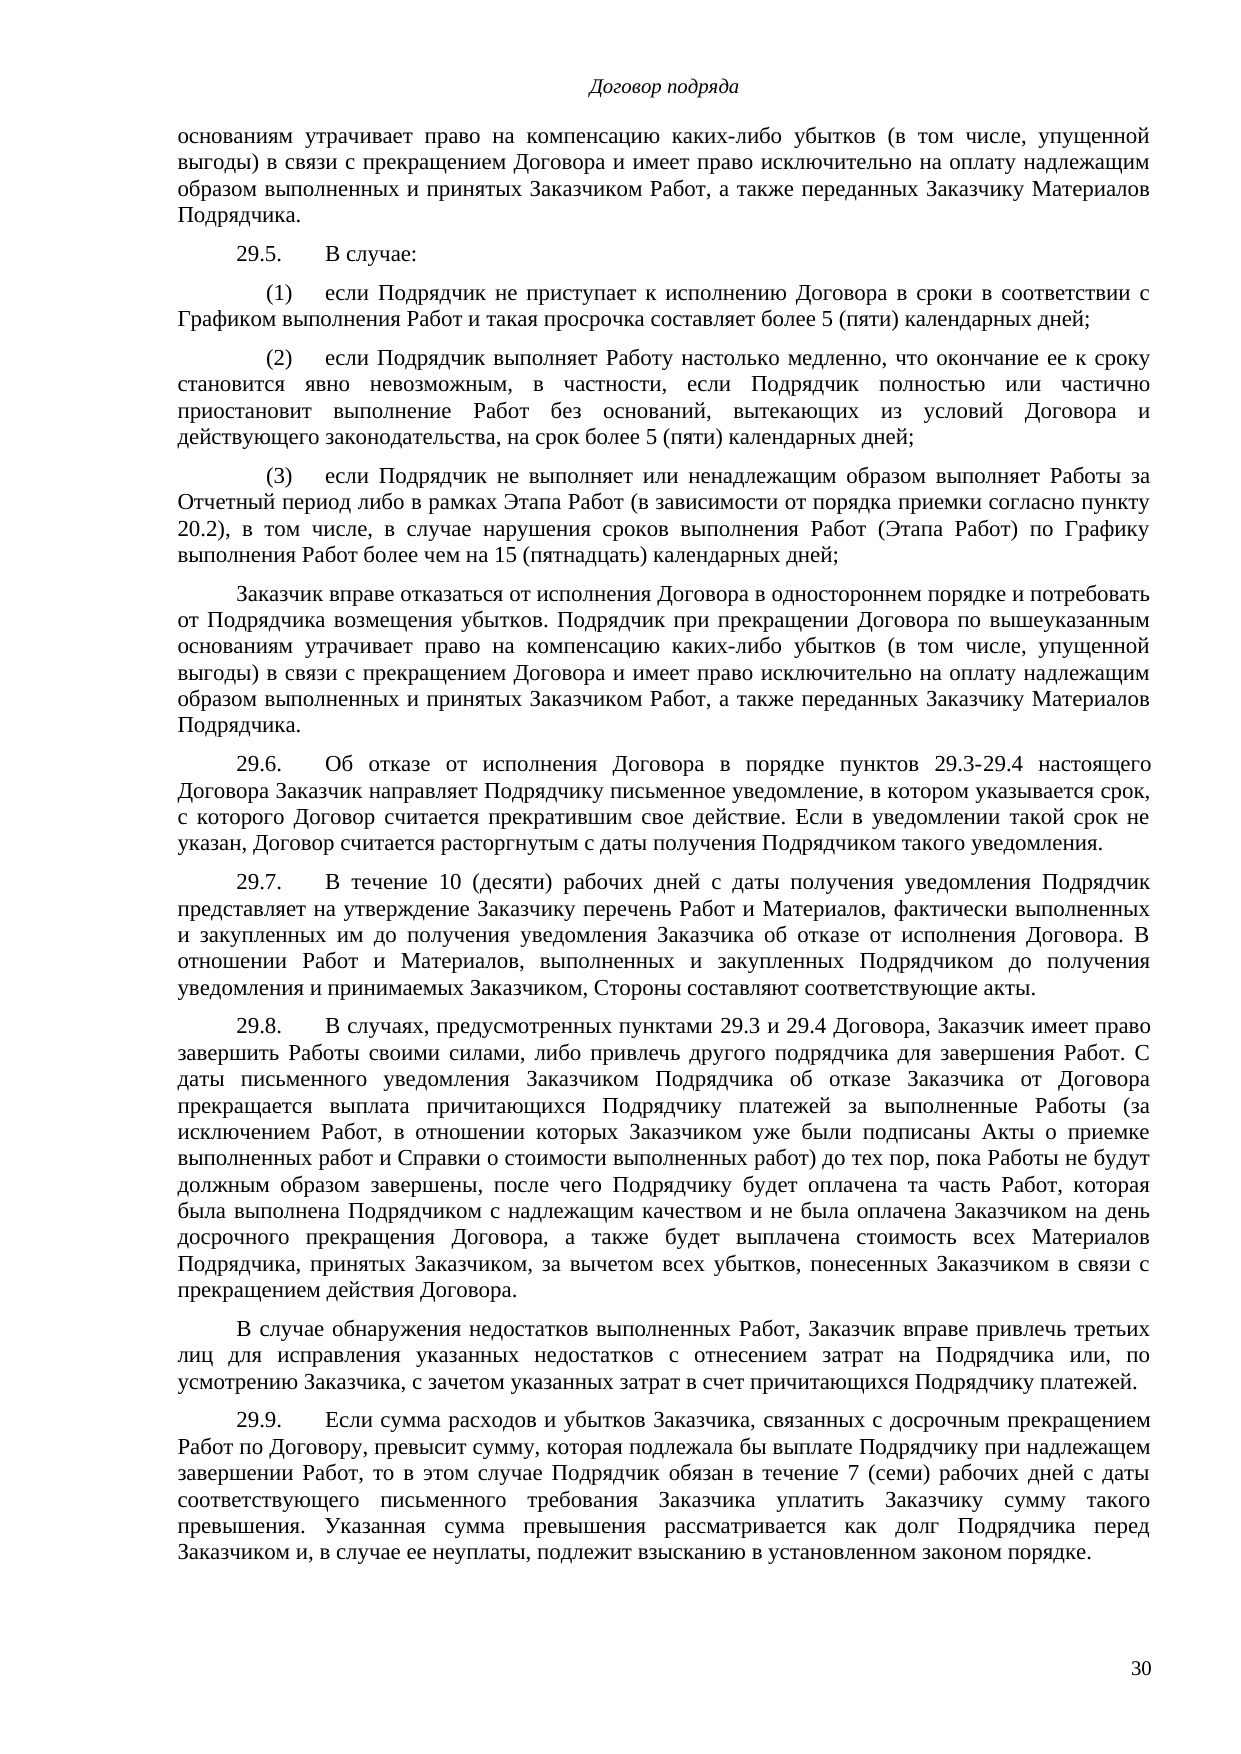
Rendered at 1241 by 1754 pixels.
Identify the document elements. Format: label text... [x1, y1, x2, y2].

text В течение 10 (десяти) рабочих дней с даты получения уведомления Подрядчик представляет на утверждение Заказчику перечень Работ и Материалов, фактически выполненных и закупленных им до получения уведомления Заказчика об отказе от исполнения Договора. В отношении Работ и Материалов, выполненных и закупленных Подрядчиком до получения уведомления и принимаемых Заказчиком, Стороны составляют соответствующие акты. [177, 868, 1152, 1000]
text В случаях, предусмотренных пунктами 29.3 и 29.4 Договора, Заказчик имеет право завершить Работы своими силами, либо привлечь другого подрядчика для завершения Работ. С даты письменного уведомления Заказчиком Подрядчика об отказе Заказчика от Договора прекращается выплата причитающихся Подрядчику платежей за выполненные Работы (за исключением Работ, в отношении которых Заказчиком уже были подписаны Акты о приемке выполненных работ и Справки о стоимости выполненных работ) до тех пор, пока Работы не будут должным образом завершены, после чего Подрядчику будет оплачена та часть Работ, которая была выполнена Подрядчиком с надлежащим качеством и не была оплачена Заказчиком на день досрочного прекращения Договора, а также будет выплачена стоимость всех Материалов Подрядчика, принятых Заказчиком, за вычетом всех убытков, понесенных Заказчиком в связи с прекращением действия Договора. [177, 1013, 1152, 1302]
text Если сумма расходов и убытков Заказчика, связанных с досрочным прекращением Работ по Договору, превысит сумму, которая подлежала бы выплате Подрядчику при надлежащем завершении Работ, то в этом случае Подрядчик обязан в течение 7 (семи) рабочих дней с даты соответствующего письменного требования Заказчика уплатить Заказчику сумму такого превышения. Указанная сумма превышения рассматривается как долг Подрядчика перед Заказчиком и, в случае ее неуплаты, подлежит взысканию в установленном законом порядке. [177, 1407, 1152, 1565]
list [177, 122, 1152, 227]
text если Подрядчик не приступает к исполнению Договора в сроки в соответствии с Графиком выполнения Работ и такая просрочка составляет более 5 (пяти) календарных дней; [177, 279, 1152, 331]
text если Подрядчик не выполняет или ненадлежащим образом выполняет Работы за Отчетный период либо в рамках Этапа Работ (в зависимости от порядка приемки согласно пункту 20.2), в том числе, в случае нарушения сроков выполнения Работ (Этапа Работ) по Графику выполнения Работ более чем на 15 (пятнадцать) календарных дней; [177, 462, 1152, 567]
text В случае: [177, 240, 1152, 266]
list Заказчик вправе отказаться от исполнения Договора в одностороннем порядке и потребовать от Подрядчика возмещения убытков. Подрядчик при прекращении Договора по вышеуказанным основаниям утрачивает право на компенсацию каких-либо убытков (в том числе, упущенной выгоды) в связи с прекращением Договора и имеет право исключительно на оплату надлежащим образом выполненных и принятых Заказчиком Работ, а также переданных Заказчику Материалов Подрядчика. [177, 580, 1152, 738]
text Об отказе от исполнения Договора в порядке пунктов 29.3-29.4 настоящего Договора Заказчик направляет Подрядчику письменное уведомление, в котором указывается срок, с которого Договор считается прекратившим свое действие. Если в уведомлении такой срок не указан, Договор считается расторгнутым с даты получения Подрядчиком такого уведомления. [177, 750, 1152, 856]
list В случае обнаружения недостатков выполненных Работ, Заказчик вправе привлечь третьих лиц для исправления указанных недостатков с отнесением затрат на Подрядчика или, по усмотрению Заказчика, с зачетом указанных затрат в счет причитающихся Подрядчику платежей. [177, 1315, 1152, 1394]
text если Подрядчик выполняет Работу настолько медленно, что окончание ее к сроку становится явно невозможным, в частности, если Подрядчик полностью или частично приостановит выполнение Работ без оснований, вытекающих из условий Договора и действующего законодательства, на срок более 5 (пяти) календарных дней; [177, 344, 1152, 449]
